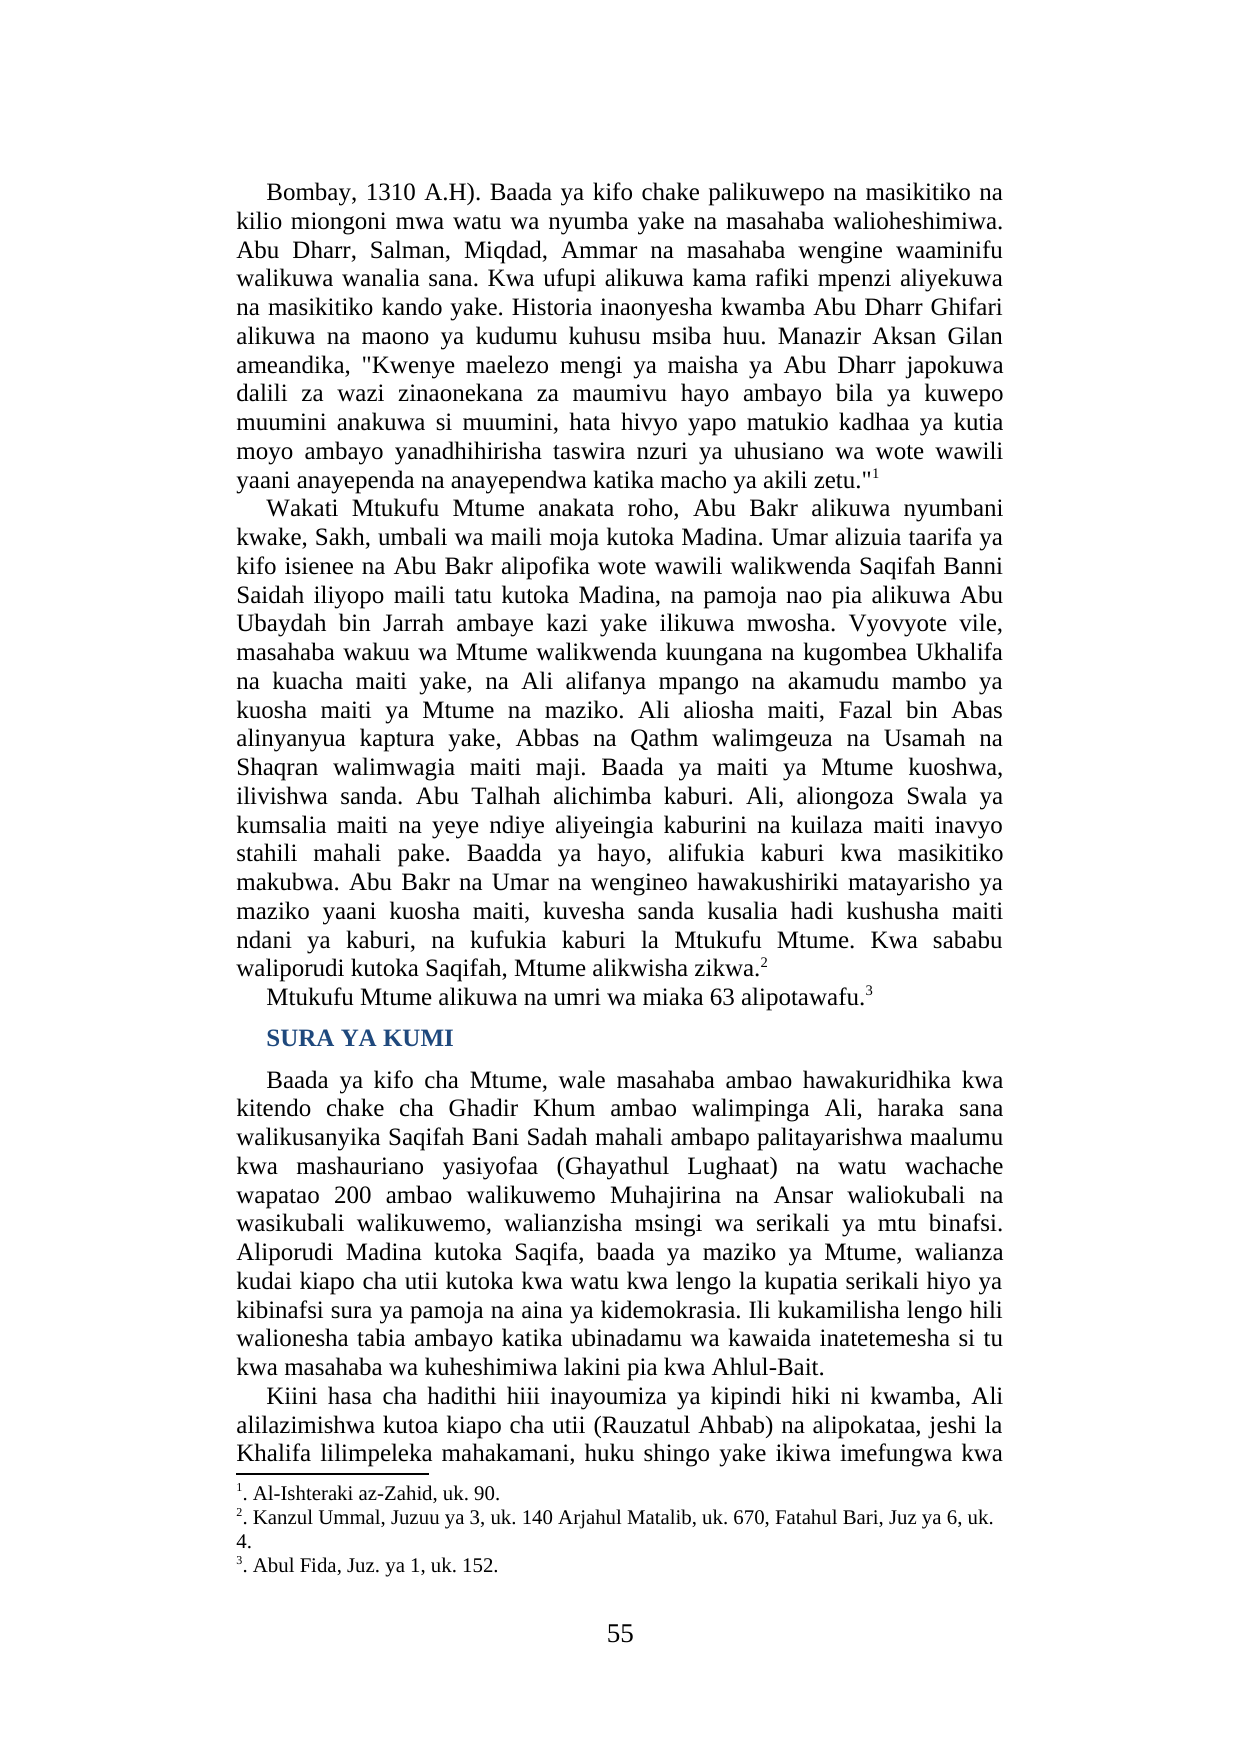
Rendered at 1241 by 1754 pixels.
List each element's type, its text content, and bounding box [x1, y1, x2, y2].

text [236, 1381, 1004, 1467]
text Wakati Mtukufu Mtume anakata roho, Abu Bakr alikuwa nyumbani kwake, Sakh, umbali wa maili moja kutoka Madina. Umar alizuia taarifa ya kifo isienee na Abu Bakr alipofika wote wawili walikwenda Saqifah Banni Saidah iliyopo maili tatu kutoka Madina, na pamoja nao pia alikuwa Abu Ubaydah bin Jarrah ambaye kazi yake ilikuwa mwosha. Vyovyote vile, masahaba wakuu wa Mtume walikwenda kuungana na kugombea Ukhalifa na kuacha maiti yake, na Ali alifanya mpango na akamudu mambo ya kuosha maiti ya Mtume na maziko. Ali aliosha maiti, Fazal bin Abas alinyanyua kaptura yake, Abbas na Qathm walimgeuza na Usamah na Shaqran walimwagia maiti maji. Baada ya maiti ya Mtume kuoshwa, ilivishwa sanda. Abu Talhah alichimba kaburi. Ali, aliongoza Swala ya kumsalia maiti na yeye ndiye aliyeingia kaburini na kuilaza maiti inavyo stahili mahali pake. Baadda ya hayo, alifukia kaburi kwa masikitiko makubwa. Abu Bakr na Umar na wengineo hawakushiriki matayarisho ya maziko yaani kuosha maiti, kuvesha sanda kusalia hadi kushusha maiti ndani ya kaburi, na kufukia kaburi la Mtukufu Mtume. Kwa sababu waliporudi kutoka Saqifah, Mtume alikwisha zikwa. [236, 493, 1004, 982]
text Baada ya kifo cha Mtume, wale masahaba ambao hawakuridhika kwa kitendo chake cha Ghadir Khum ambao walimpinga Ali, haraka sana walikusanyika Saqifah Bani Sadah mahali ambapo palitayarishwa maalumu kwa mashauriano yasiyofaa (Ghayathul Lughaat) na watu wachache wapatao 200 ambao walikuwemo Muhajirina na Ansar waliokubali na wasikubali walikuwemo, walianzisha msingi wa serikali ya mtu binafsi. Aliporudi Madina kutoka Saqifa, baada ya maziko ya Mtume, walianza kudai kiapo cha utii kutoka kwa watu kwa lengo la kupatia serikali hiyo ya kibinafsi sura ya pamoja na aina ya kidemokrasia. Ili kukamilisha lengo hili walionesha tabia ambayo katika ubinadamu wa kawaida inatetemesha si tu kwa masahaba wa kuheshimiwa lakini pia kwa Ahlul-Bait. [236, 1065, 1004, 1381]
subtitle SURA YA KUMI [236, 1023, 1004, 1052]
text Mtukufu Mtume alikuwa na umri wa miaka 63 alipotawafu. [236, 982, 1004, 1011]
text Bombay, 1310 A.H). Baada ya kifo chake palikuwepo na masikitiko na kilio miongoni mwa watu wa nyumba yake na masahaba walioheshimiwa. Abu Dharr, Salman, Miqdad, Ammar na masahaba wengine waaminifu walikuwa wanalia sana. Kwa ufupi alikuwa kama rafiki mpenzi aliyekuwa na masikitiko kando yake. Historia inaonyesha kwamba Abu Dharr Ghifari alikuwa na maono ya kudumu kuhusu msiba huu. Manazir Aksan Gilan ameandika, "Kwenye maelezo mengi ya maisha ya Abu Dharr japokuwa dalili za wazi zinaonekana za maumivu hayo ambayo bila ya kuwepo muumini anakuwa si muumini, hata hivyo yapo matukio kadhaa ya kutia moyo ambayo yanadhihirisha taswira nzuri ya uhusiano wa wote wawili yaani anayependa na anayependwa katika macho ya akili zetu." [236, 177, 1004, 493]
